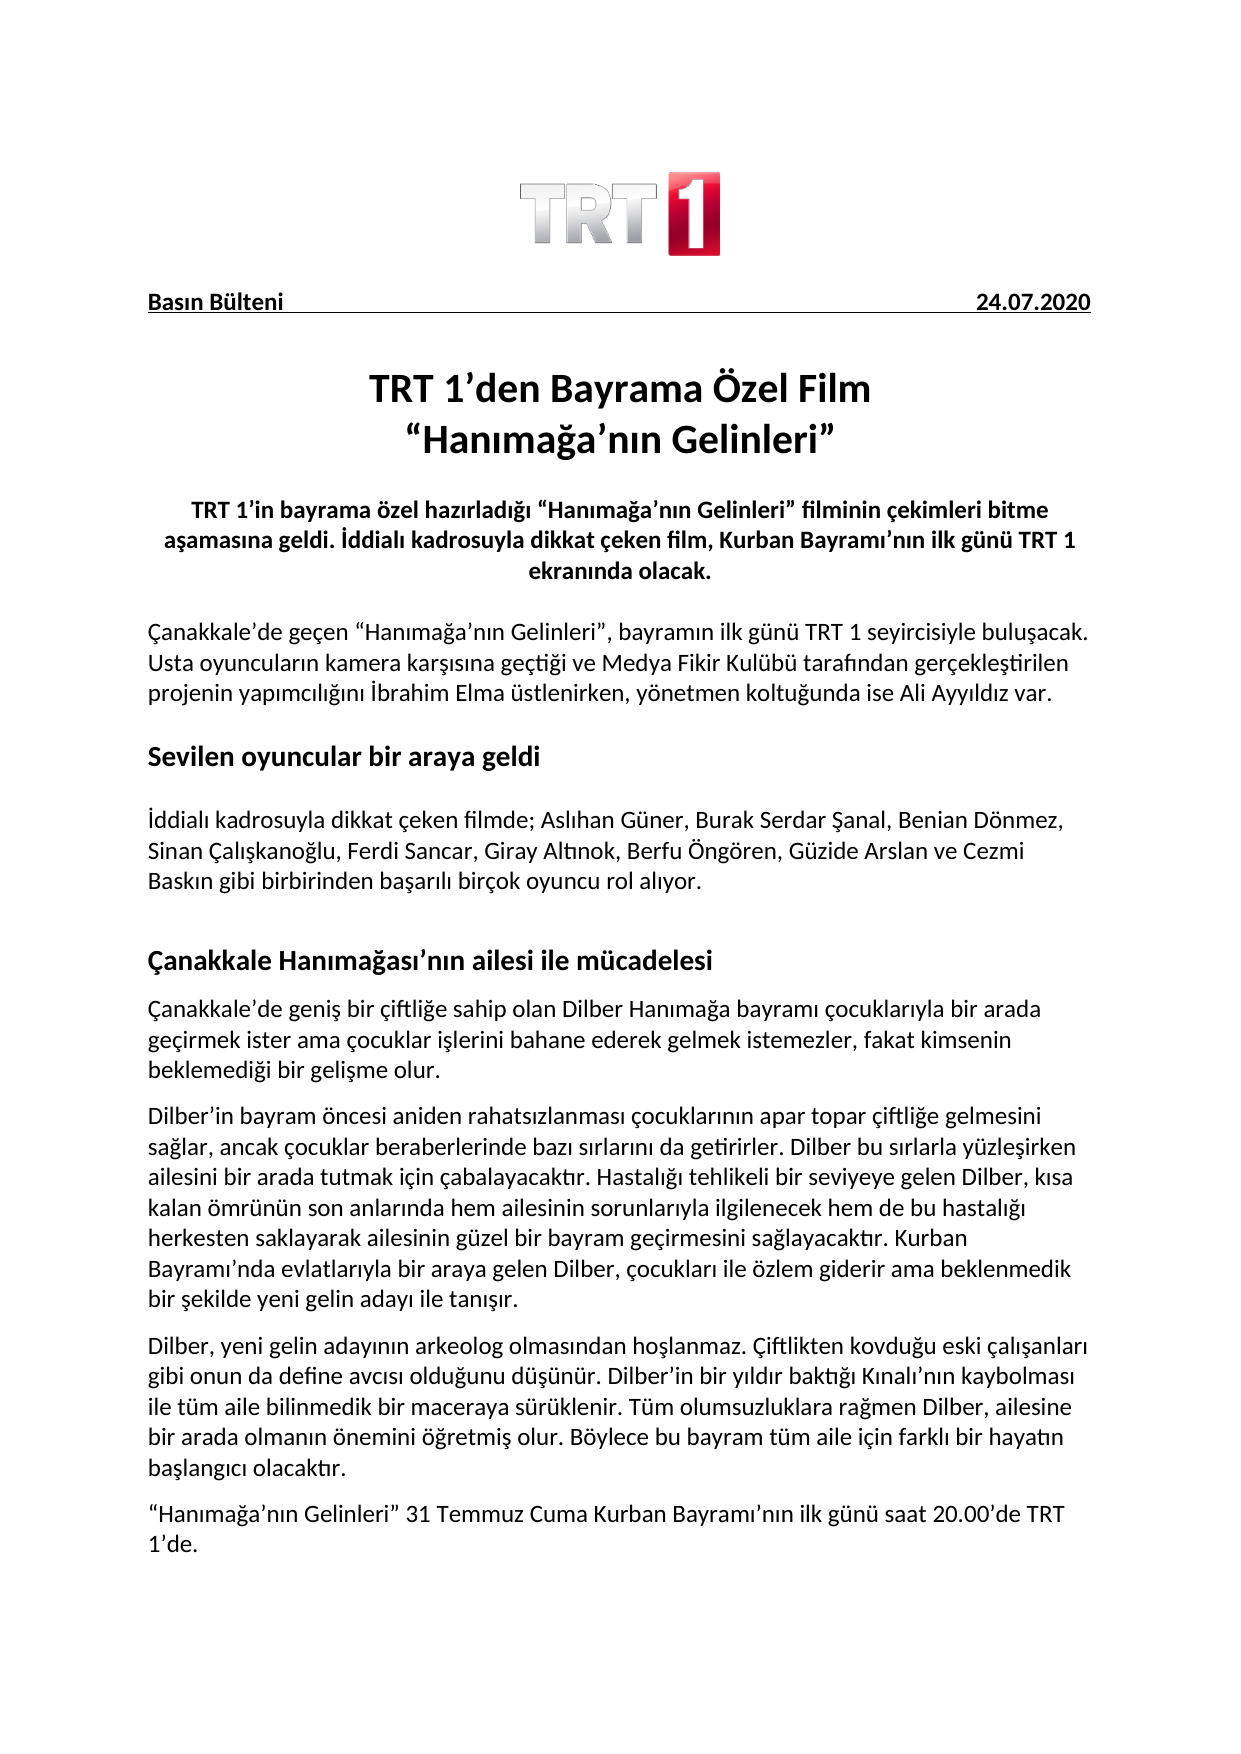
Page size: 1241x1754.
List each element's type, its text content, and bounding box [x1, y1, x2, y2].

text Çanakkale’de geniş bir çiftliğe sahip olan Dilber Hanımağa bayramı çocuklarıyla bir arada geçirmek ister ama çocuklar işlerini bahane ederek gelmek istemezler, fakat kimsenin beklemediği bir gelişme olur. [148, 993, 1093, 1085]
text İddialı kadrosuyla dikkat çeken filmde; Aslıhan Güner, Burak Serdar Şanal, Benian Dönmez, Sinan Çalışkanoğlu, Ferdi Sancar, Giray Altınok, Berfu Öngören, Güzide Arslan ve Cezmi Baskın gibi birbirinden başarılı birçok oyuncu rol alıyor. [148, 804, 1093, 896]
text “Hanımağa’nın Gelinleri” [148, 413, 1093, 463]
picture [520, 172, 720, 256]
text Basın Bülteni 24.07.2020 [148, 286, 1093, 316]
text Dilber’in bayram öncesi aniden rahatsızlanması çocuklarının apar topar çiftliğe gelmesini sağlar, ancak çocuklar beraberlerinde bazı sırlarını da getirirler. Dilber bu sırlarla yüzleşirken ailesini bir arada tutmak için çabalayacaktır. Hastalığı tehlikeli bir seviyeye gelen Dilber, kısa kalan ömrünün son anlarında hem ailesinin sorunlarıyla ilgilenecek hem de bu hastalığı herkesten saklayarak ailesinin güzel bir bayram geçirmesini sağlayacaktır. Kurban Bayramı’nda evlatlarıyla bir araya gelen Dilber, çocukları ile özlem giderir ama beklenmedik bir şekilde yeni gelin adayı ile tanışır. [148, 1101, 1093, 1314]
text Sevilen oyuncular bir araya geldi [148, 738, 1093, 774]
text Çanakkale Hanımağası’nın ailesi ile mücadelesi [148, 942, 1093, 978]
text TRT 1’in bayrama özel hazırladığı “Hanımağa’nın Gelinleri” filminin çekimleri bitme aşamasına geldi. İddialı kadrosuyla dikkat çeken film, Kurban Bayramı’nın ilk günü TRT 1 ekranında olacak. [148, 494, 1093, 586]
text Dilber, yeni gelin adayının arkeolog olmasından hoşlanmaz. Çiftlikten kovduğu eski çalışanları gibi onun da define avcısı olduğunu düşünür. Dilber’in bir yıldır baktığı Kınalı’nın kaybolması ile tüm aile bilinmedik bir maceraya sürüklenir. Tüm olumsuzluklara rağmen Dilber, ailesine bir arada olmanın önemini öğretmiş olur. Böylece bu bayram tüm aile için farklı bir hayatın başlangıcı olacaktır. [148, 1330, 1093, 1482]
text “Hanımağa’nın Gelinleri” 31 Temmuz Cuma Kurban Bayramı’nın ilk günü saat 20.00’de TRT 1’de. [148, 1498, 1093, 1559]
text TRT 1’den Bayrama Özel Film [295, 362, 1093, 413]
text Çanakkale’de geçen “Hanımağa’nın Gelinleri”, bayramın ilk günü TRT 1 seyircisiyle buluşacak. Usta oyuncuların kamera karşısına geçtiği ve Medya Fikir Kulübü tarafından gerçekleştirilen projenin yapımcılığını İbrahim Elma üstlenirken, yönetmen koltuğunda ise Ali Ayyıldız var. [148, 616, 1093, 708]
